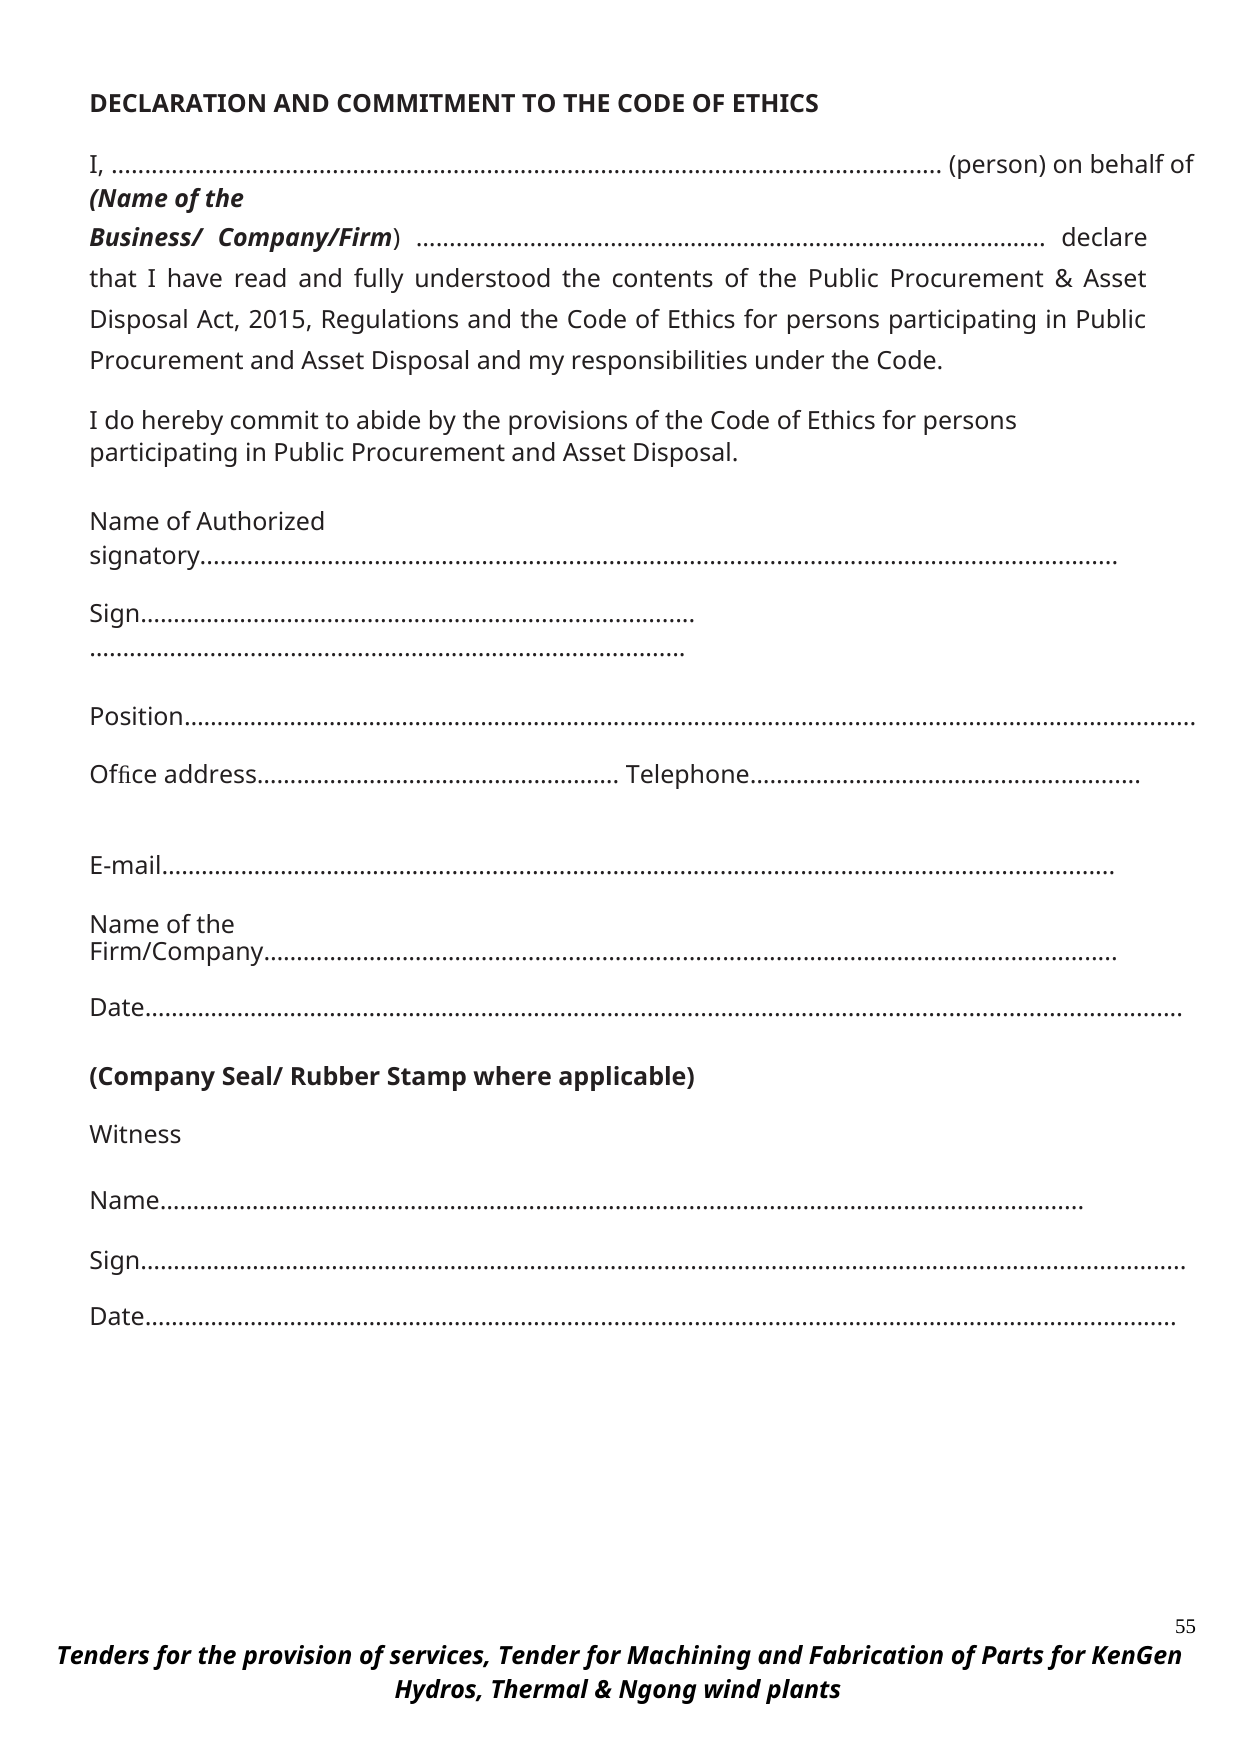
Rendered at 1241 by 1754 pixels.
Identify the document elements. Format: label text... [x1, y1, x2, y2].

text Date………………………………………………………............................................................................................. [89, 990, 1240, 1024]
text Name of Authorized signatory......................................................................................................................................... [89, 503, 1240, 571]
text Ofﬁce address………………………………………………. Telephone………………………………....................... [89, 757, 1151, 791]
text DECLARATION AND COMMITMENT TO THE CODE OF ETHICS [89, 86, 1240, 120]
text Position…………………………………………………............................................................................................... [89, 699, 1240, 733]
text Business/ Company/Firm) …..................................…………………………………………………. declare that I have read and fully understood the contents of the Public Procurement & Asset Disposal Act, 2015, Regulations and the Code of Ethics for persons participating in Public Procurement and Asset Disposal and my responsibilities under the Code. [89, 220, 1148, 376]
text Witness Name………………………………………………………............................................................................ [89, 1117, 1133, 1217]
text I, ............................................................................................................................ (person) on behalf of (Name of the [89, 146, 1240, 214]
text (Company Seal/ Rubber Stamp where applicable) [89, 1059, 1240, 1093]
text Name of the Firm/Company……………………………............................................................................................... [89, 913, 1240, 965]
text Sign………………………………………………....................................................................................................... [89, 1248, 1240, 1275]
text Date……………………………………………………............................................................................................... [89, 1299, 1240, 1333]
text E-mail……………………………………..................................................................................................... [89, 847, 1151, 881]
text I do hereby commit to abide by the provisions of the Code of Ethics for persons participating in Public Procurement and Asset Disposal. [89, 403, 1159, 468]
text Sign………….......................................................................…...................................................................................... [89, 596, 1240, 664]
